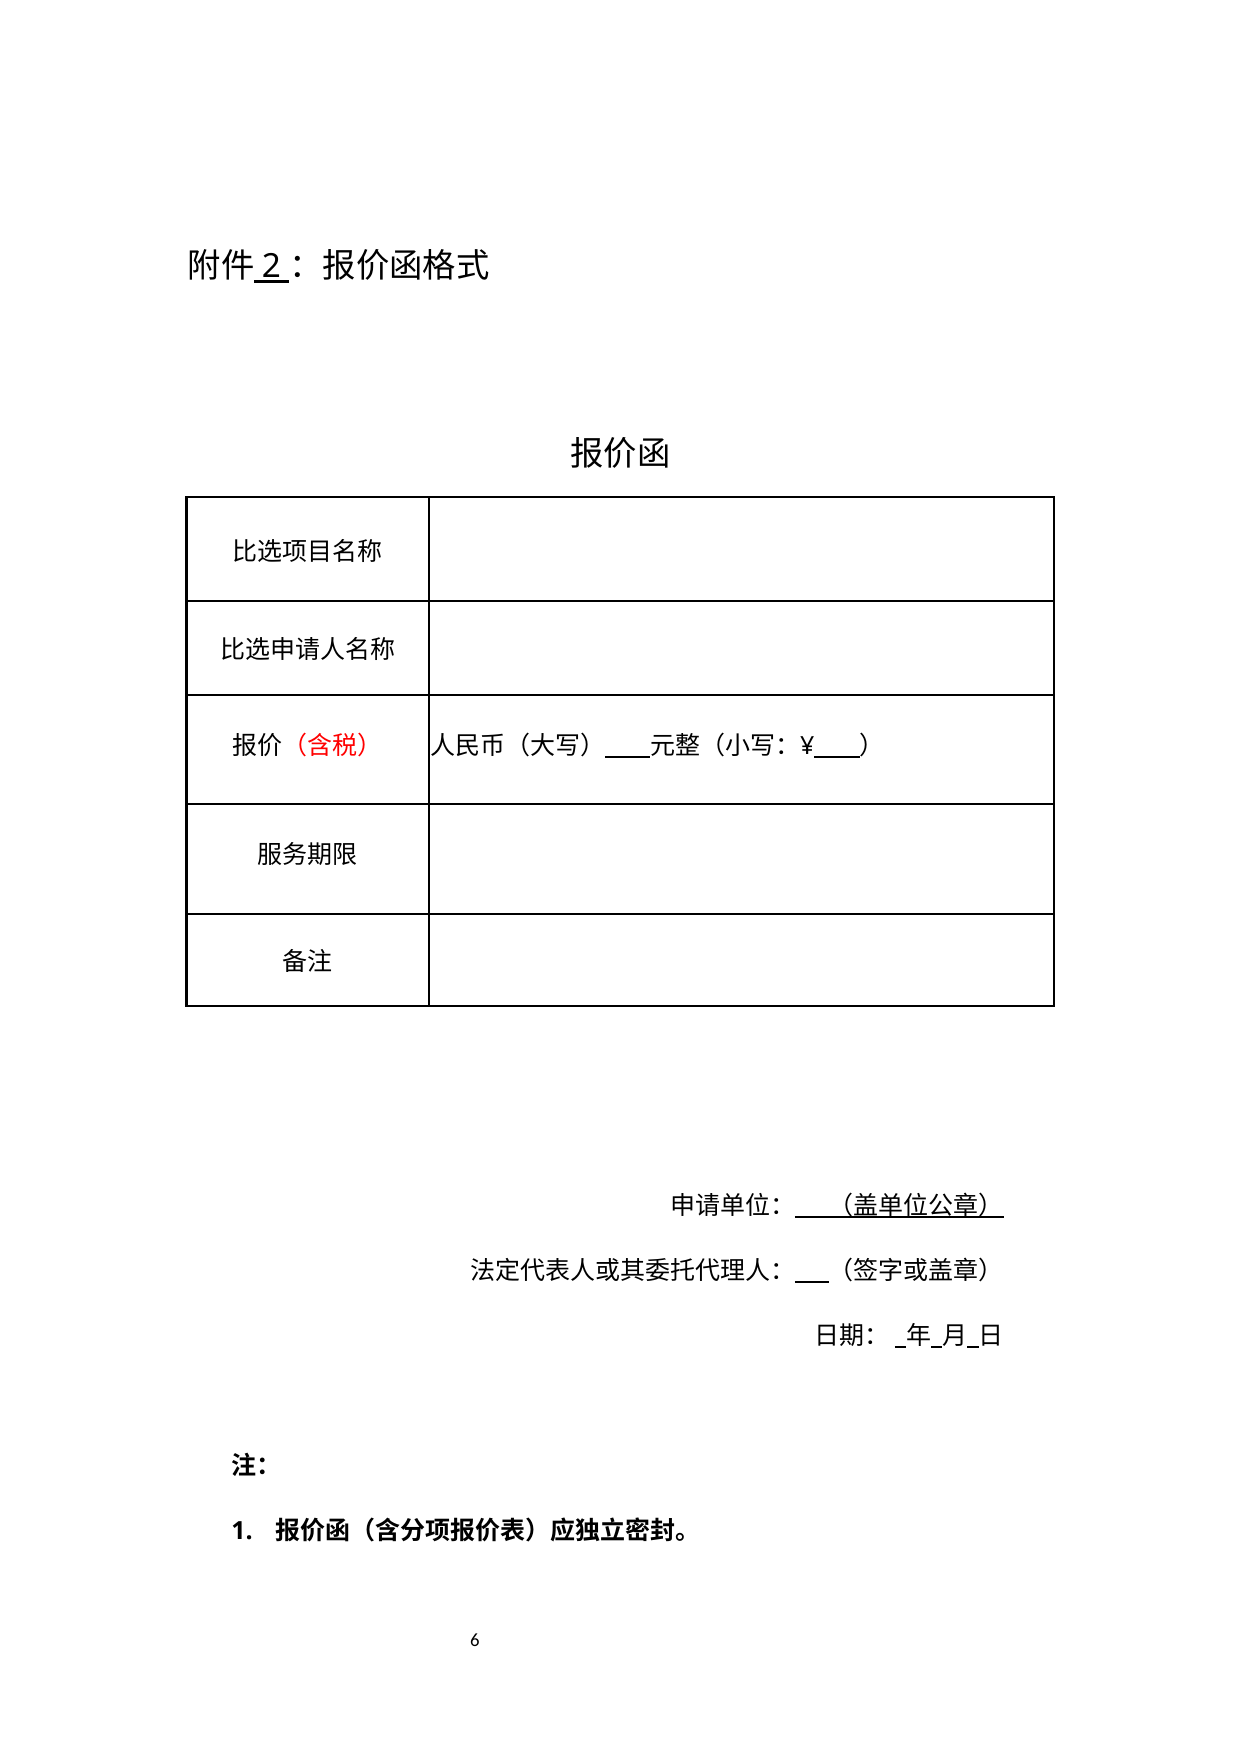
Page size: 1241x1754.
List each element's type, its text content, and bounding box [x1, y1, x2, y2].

table_cell [430, 602, 1053, 694]
text 法定代表人或其委托代理人： （签字或盖章） [187, 1236, 1003, 1301]
text 日期： 年 月 日 [187, 1301, 1003, 1366]
text 附件 2 ：报价函格式 [187, 231, 1053, 296]
list 报价函（含分项报价表）应独立密封。 [231, 1496, 1053, 1561]
text 报价函 [187, 418, 1053, 483]
table_cell [430, 805, 1053, 913]
table_cell [430, 915, 1053, 1005]
table_cell 人民币（大写） 元整（小写：¥ ） [430, 696, 1053, 803]
text 申请单位： （盖单位公章） [187, 1171, 1003, 1236]
table_header 比选项目名称 [188, 498, 428, 600]
text 注： [231, 1431, 1053, 1496]
table_cell 比选申请人名称 [188, 602, 428, 694]
table_cell 备注 [188, 915, 428, 1005]
table_cell 服务期限 [188, 805, 428, 913]
table_header [430, 498, 1053, 600]
table_cell 报价（含税） [188, 696, 428, 803]
